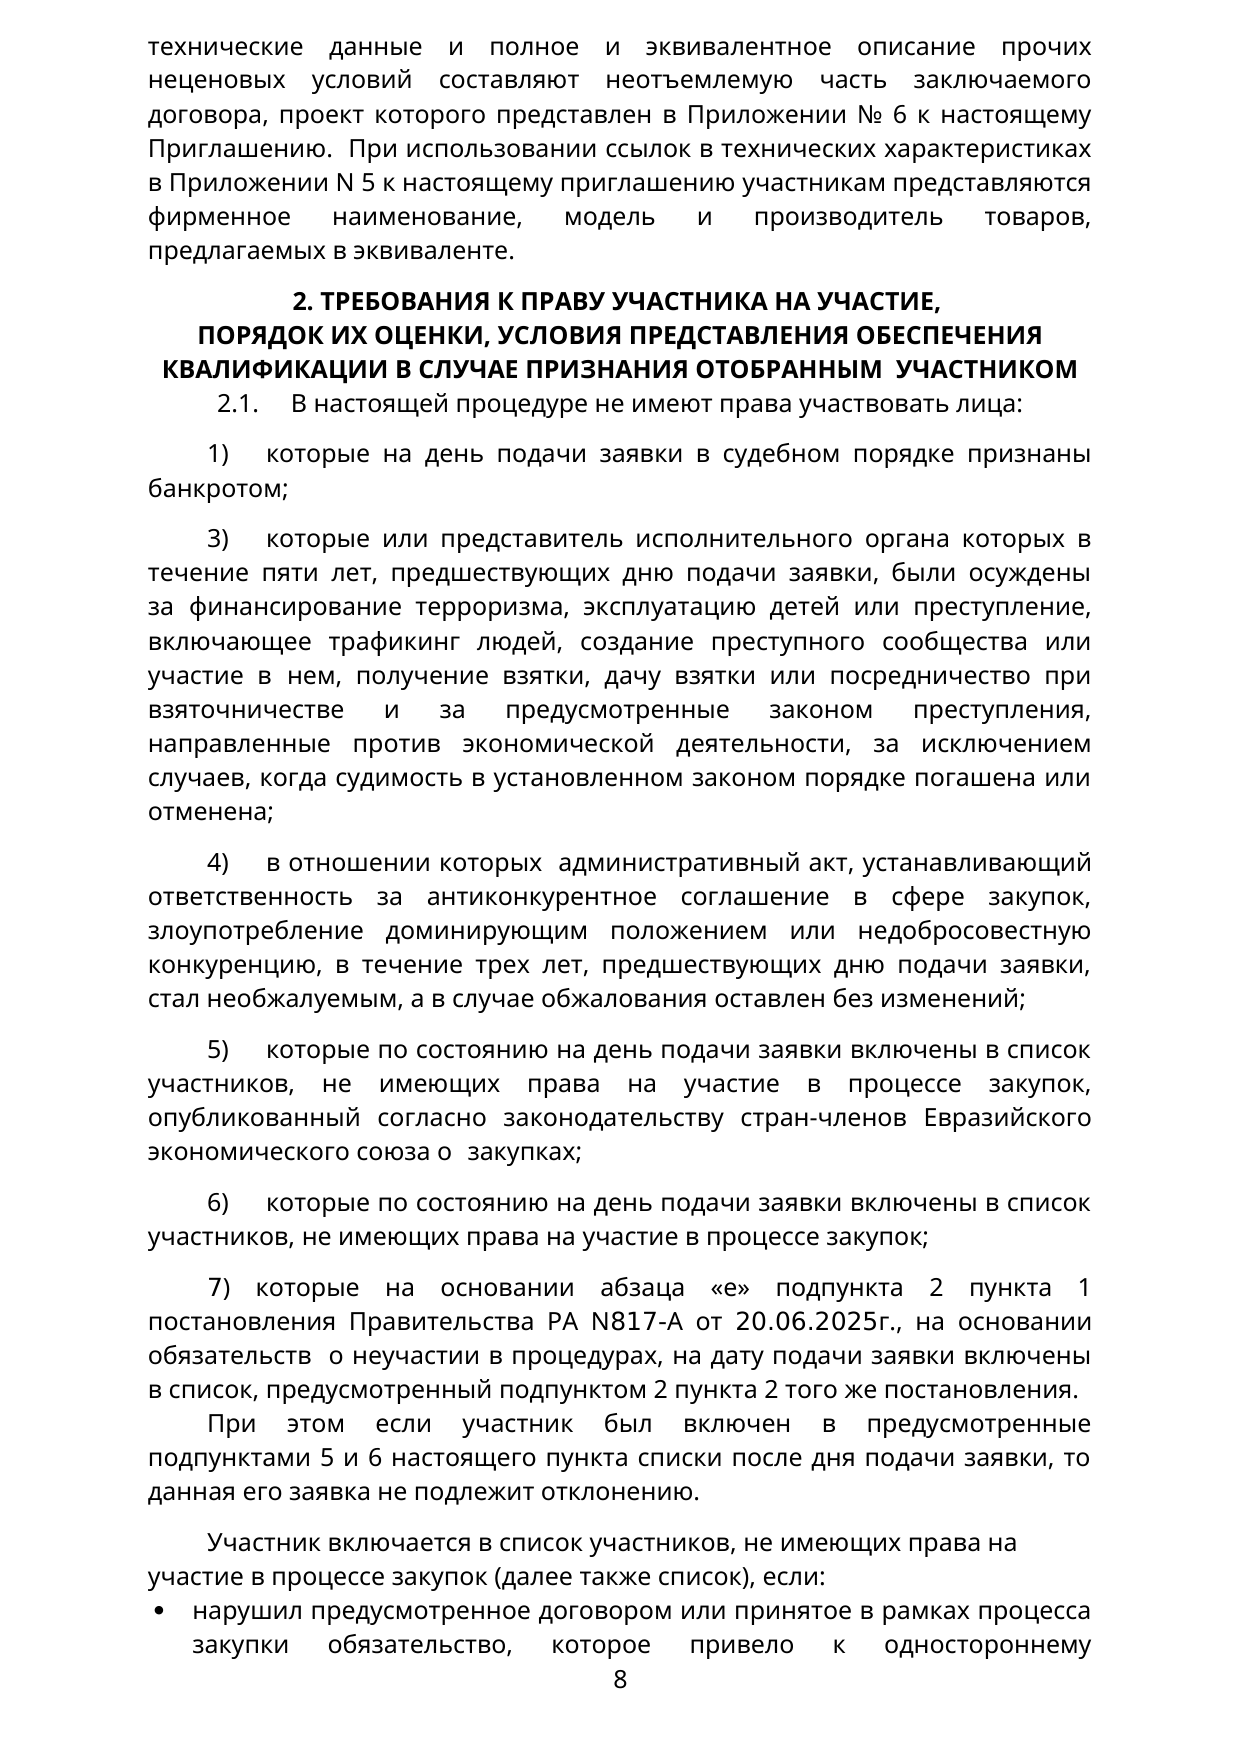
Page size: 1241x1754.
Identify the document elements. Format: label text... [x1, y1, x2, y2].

text 7) которые на основании абзаца «е» подпункта 2 пункта 1 постановления Правительства РА N817-А от 20.06.2025г., на основании обязательств o неучастии в процедурах, на дату подачи заявки включены в список, предусмотренный подпунктом 2 пункта 2 того же постановления. [148, 1269, 1092, 1406]
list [154, 1593, 1092, 1661]
text При этом если участник был включен в предусмотренные подпунктами 5 и 6 настоящего пункта списки после дня подачи заявки, то данная его заявка не подлежит отклонению. [148, 1406, 1092, 1508]
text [148, 28, 1092, 267]
text 6) которые по состоянию на день подачи заявки включены в список участников, не имеющих права на участие в процессе закупок; [148, 1185, 1092, 1253]
text 4) в отношении которых административный акт, устанавливающий ответственность за антиконкурентное соглашение в сфере закупок, злоупотребление доминирующим положением или недобросовестную конкуренцию, в течение трех лет, предшествующих дню подачи заявки, стал необжалуемым, а в случае обжалования оставлен без изменений; [148, 844, 1092, 1015]
text Участник включается в список участников, не имеющих права на участие в процессе закупок (далее также список), если: [148, 1524, 1092, 1593]
text 5) которые по состоянию на день подачи заявки включены в список участников, не имеющих права на участие в процессе закупок, опубликованный согласно законодательству стран-членов Евразийского экономического союза о закупках; [148, 1032, 1092, 1168]
text 3) которые или представитель исполнительного органа которых в течение пяти лет, предшествующих дню подачи заявки, были осуждены за финансирование терроризма, эксплуатацию детей или преступление, включающее трафикинг людей, создание преступного сообщества или участие в нем, получение взятки, дачу взятки или посредничество при взяточничестве и за предусмотренные законом преступления, направленные против экономической деятельности, за исключением случаев, когда судимость в установленном законом порядке погашена или отменена; [148, 521, 1092, 828]
text 2. ТРЕБОВАНИЯ К ПРАВУ УЧАСТНИКА НА УЧАСТИЕ, ПОРЯДОК ИХ ОЦЕНКИ, УСЛОВИЯ ПРЕДСТАВЛЕНИЯ ОБЕСПЕЧЕНИЯ КВАЛИФИКАЦИИ В СЛУЧАЕ ПРИЗНАНИЯ ОТОБРАННЫМ УЧАСТНИКОМ 2.1. В настоящей процедуре не имеют права участвовать лица: [148, 283, 1092, 419]
text 1) которые на день подачи заявки в судебном порядке признаны банкротом; [148, 436, 1092, 504]
